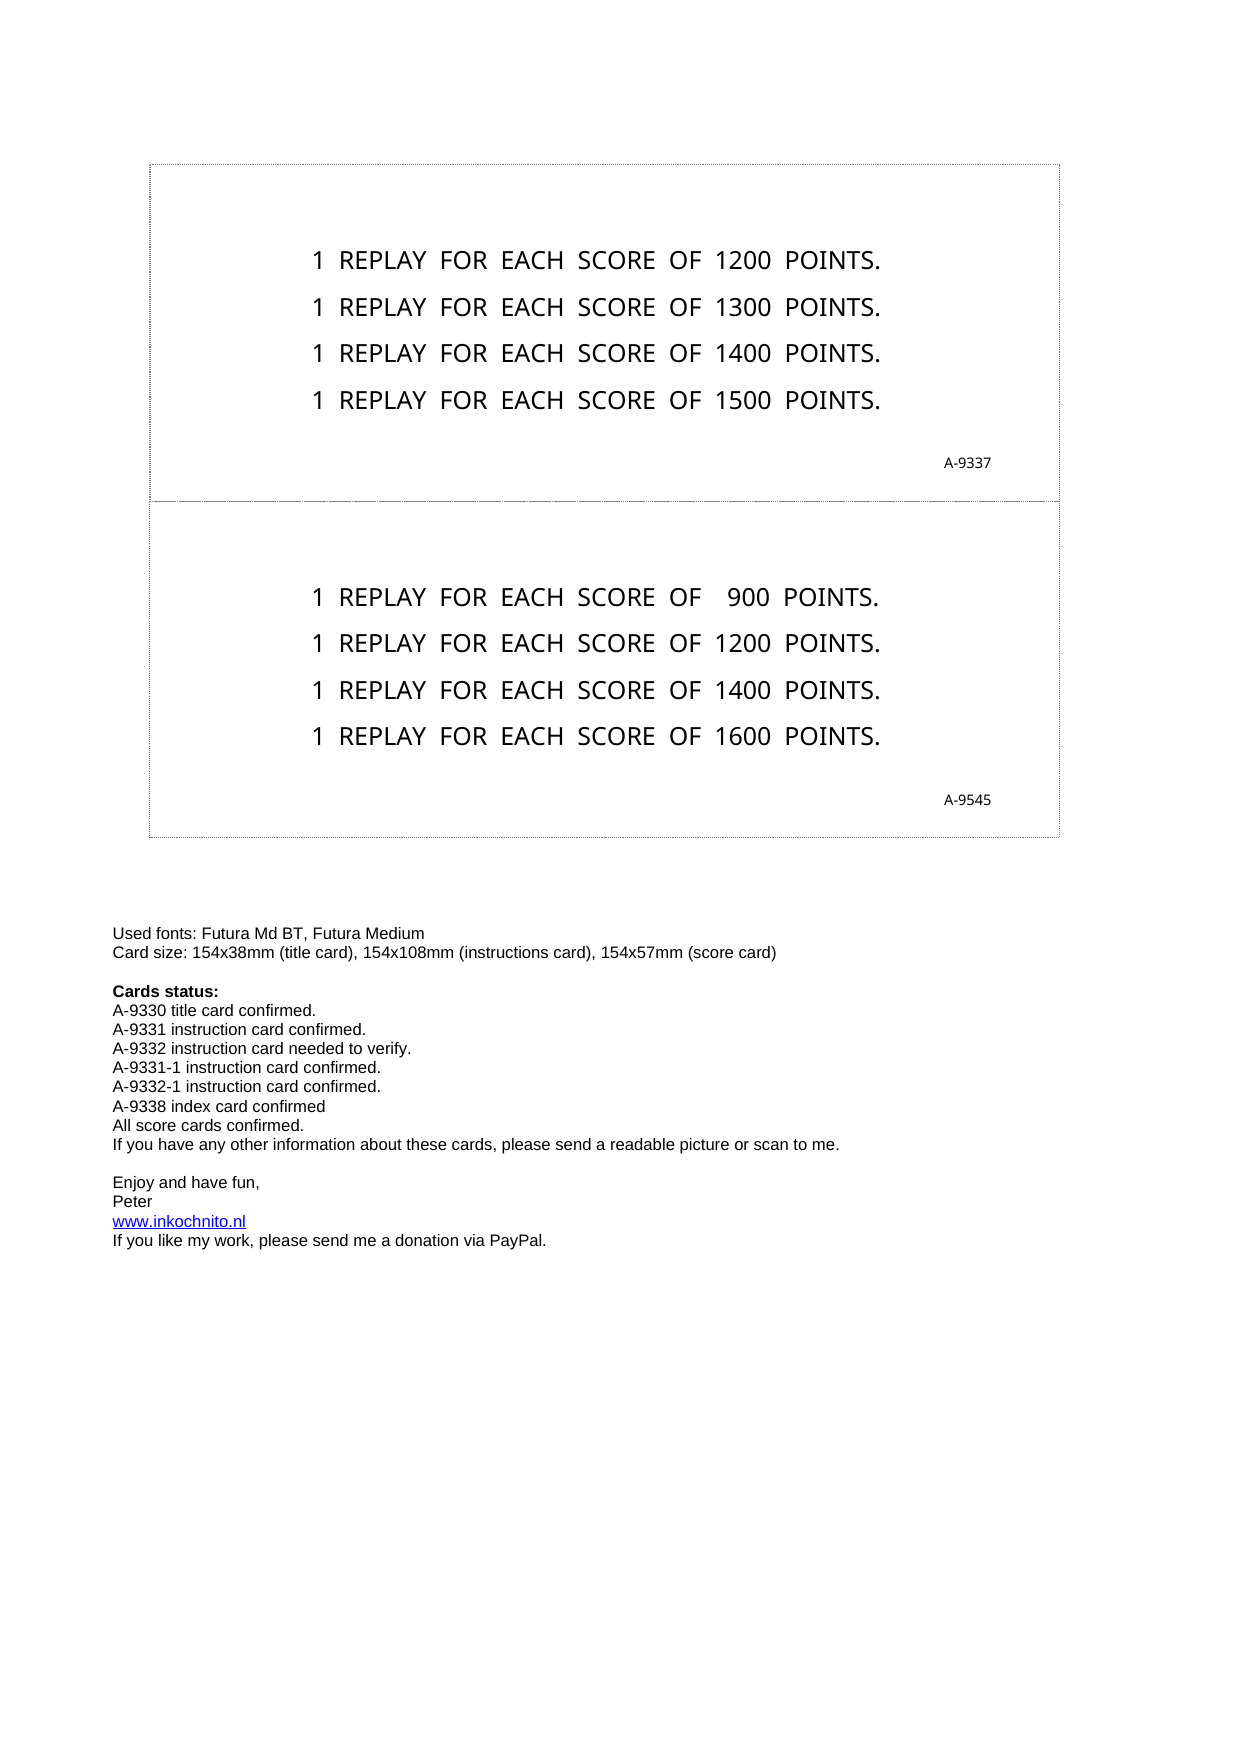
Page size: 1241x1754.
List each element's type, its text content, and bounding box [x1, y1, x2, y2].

text Used fonts: Futura Md BT, Futura Medium [112, 924, 1144, 943]
text Card size: 154x38mm (title card), 154x108mm (instructions card), 154x57mm (score card) [112, 943, 1144, 962]
text Enjoy and have fun, [112, 1173, 1144, 1192]
text If you like my work, please send me a donation via PayPal. [112, 1231, 1144, 1250]
text A-9330 title card confirmed. [112, 1001, 1144, 1020]
text A-9331 instruction card confirmed. [112, 1020, 1144, 1039]
text A-9332 instruction card needed to verify. [112, 1039, 1144, 1058]
text A-9338 index card confirmed [112, 1096, 1144, 1116]
text Cards status: [112, 981, 1144, 1001]
text All score cards confirmed. [112, 1116, 1144, 1135]
text If you have any other information about these cards, please send a readable picture or scan to me. [112, 1135, 1144, 1154]
text A-9332-1 instruction card confirmed. [112, 1077, 1144, 1096]
text www.inkochnito.nl [112, 1211, 1144, 1231]
text A-9331-1 instruction card confirmed. [112, 1058, 1144, 1077]
text Peter [112, 1192, 1144, 1211]
